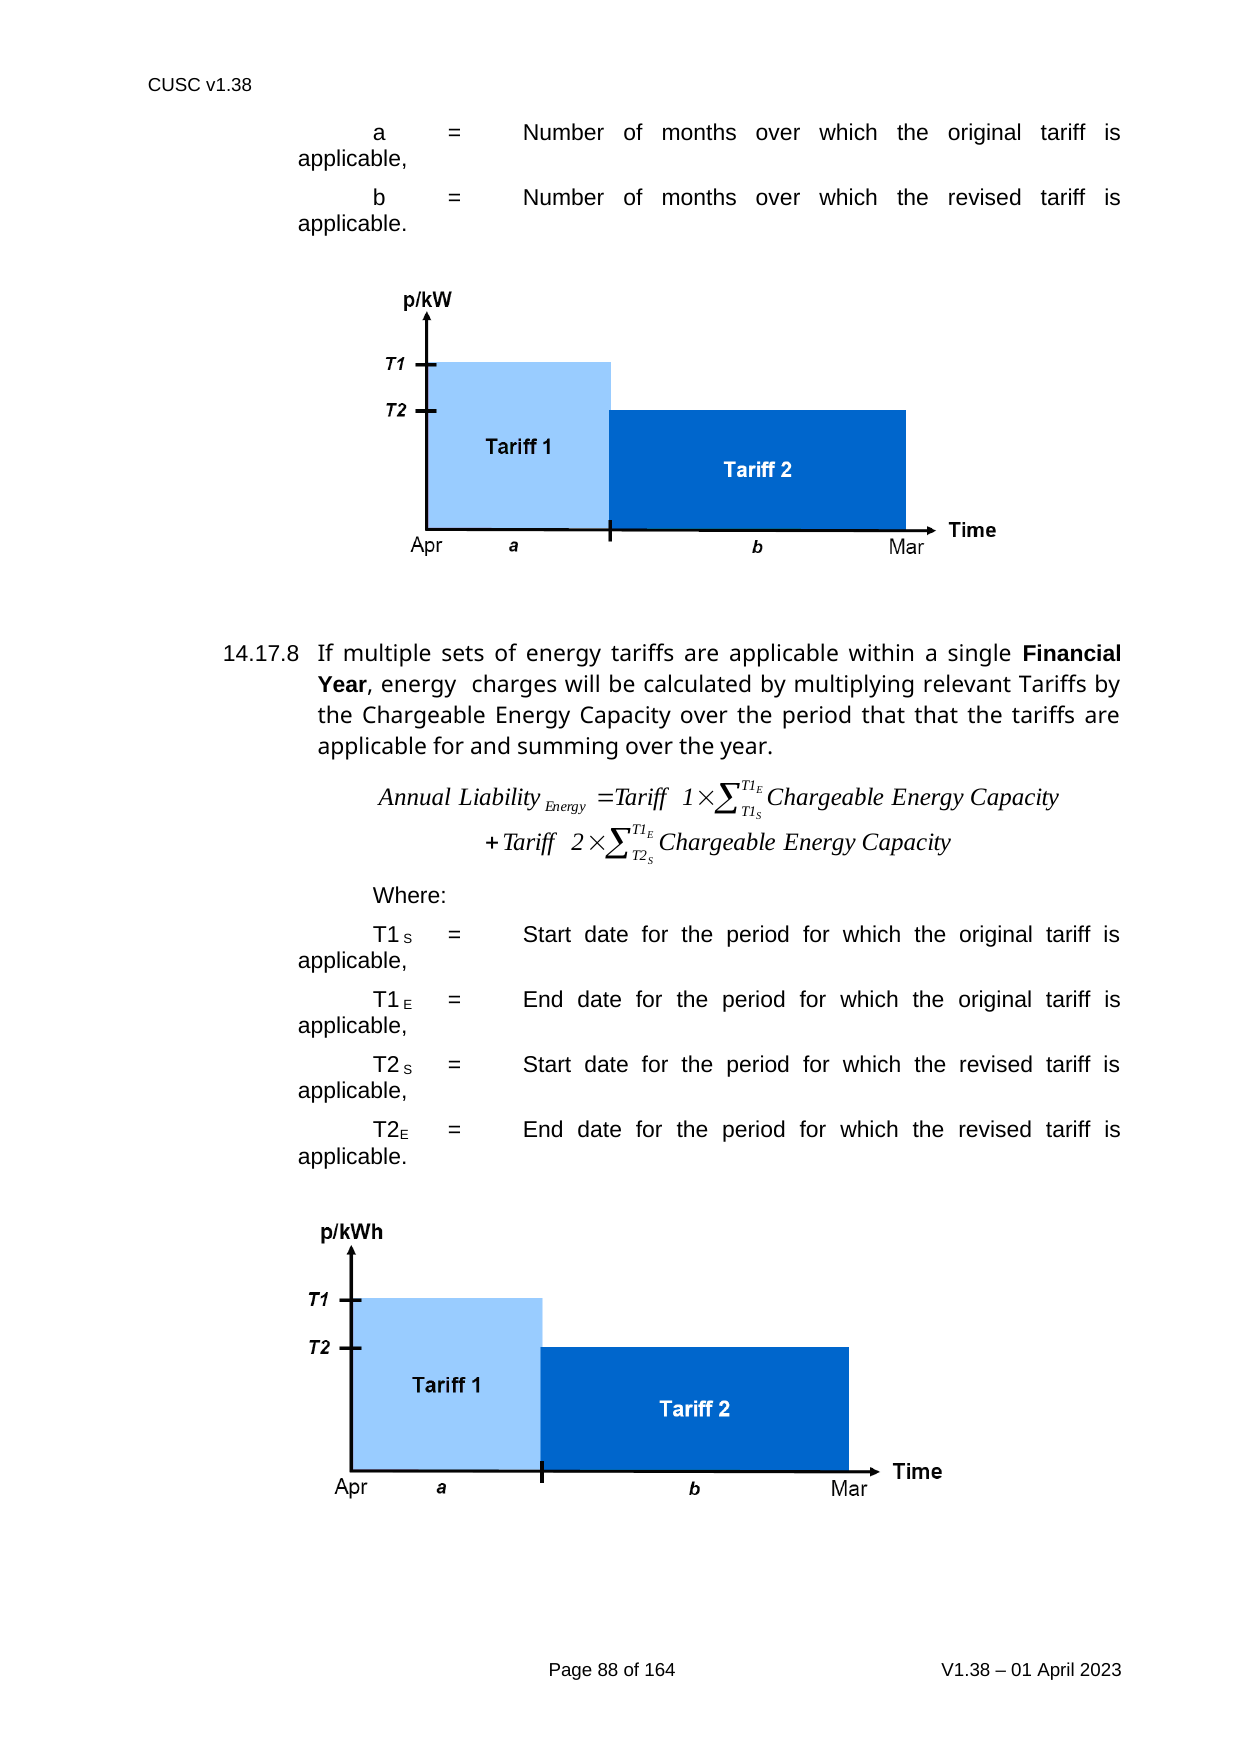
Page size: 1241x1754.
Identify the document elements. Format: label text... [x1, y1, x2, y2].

text Where: [298, 882, 1121, 908]
picture [297, 1220, 950, 1505]
text T1 S = Start date for the period for which the original tariff is applicable, [298, 921, 1121, 973]
text T1 E = End date for the period for which the original tariff is applicable, [298, 986, 1121, 1038]
list If multiple sets of energy tariffs are applicable within a single Financial Year, energy charges will be calculated by multiplying relevant Tariffs by the Chargeable Energy Capacity over the period that that the tariffs are applicable for and summing over the year. [223, 636, 1121, 761]
text b = Number of months over which the revised tariff is applicable. [298, 184, 1121, 237]
picture [372, 288, 1008, 562]
text a = Number of months over which the original tariff is applicable, [298, 119, 1121, 171]
text T2 S = Start date for the period for which the revised tariff is applicable, [298, 1051, 1121, 1104]
text T2E = End date for the period for which the revised tariff is applicable. [298, 1116, 1121, 1169]
